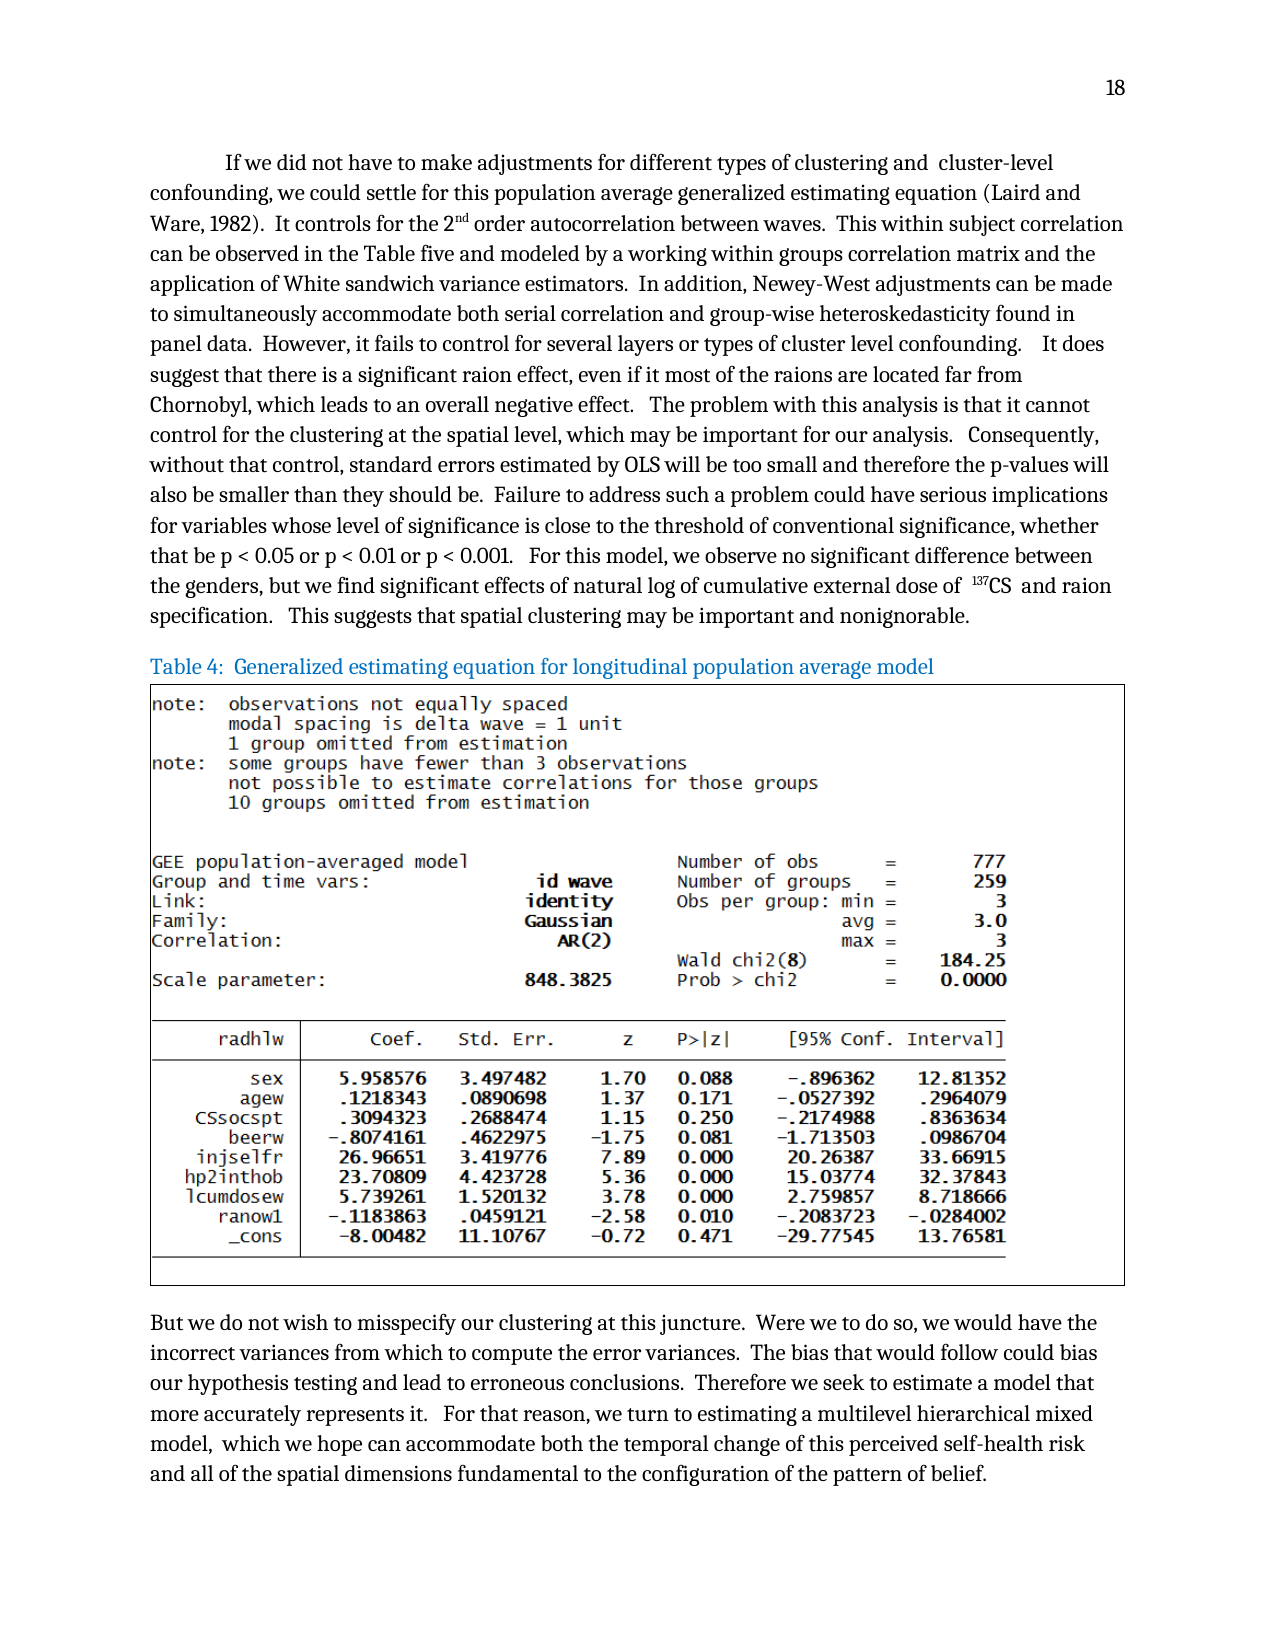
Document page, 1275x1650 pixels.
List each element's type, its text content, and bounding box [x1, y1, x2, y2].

text Table 4: Generalized estimating equation for longitudinal population average model [150, 654, 1125, 684]
text But we do not wish to misspecify our clustering at this juncture. Were we to do so, we would have the incorrect variances from which to compute the error variances. The bias that would follow could bias our hypothesis testing and lead to erroneous conclusions. Therefore we seek to estimate a model that more accurately represents it. For that reason, we turn to estimating a multilevel hierarchical mixed model, which we hope can accommodate both the temporal change of this perceived self-health risk and all of the spatial dimensions fundamental to the configuration of the pattern of belief. [150, 1310, 1125, 1487]
text If we did not have to make adjustments for different types of clustering and cluster-level confounding, we could settle for this population average generalized estimating equation (Laird and Ware, 1982). It controls for the 2nd order autocorrelation between waves. This within subject correlation can be observed in the Table five and modeled by a working within groups correlation matrix and the application of White sandwich variance estimators. In addition, Newey-West adjustments can be made to simultaneously accommodate both serial correlation and group-wise heteroskedasticity found in panel data. However, it fails to control for several layers or types of cluster level confounding. It does suggest that there is a significant raion effect, even if it most of the raions are located far from Chornobyl, which leads to an overall negative effect. The problem with this analysis is that it cannot control for the clustering at the spatial level, which may be important for our analysis. Consequently, without that control, standard errors estimated by OLS will be too small and therefore the p-values will also be smaller than they should be. Failure to address such a problem could have serious implications for variables whose level of significance is close to the threshold of conventional significance, whether that be p < 0.05 or p < 0.01 or p < 0.001. For this model, we observe no significant difference between the genders, but we find significant effects of natural log of cumulative external dose of 137CS and raion specification. This suggests that spatial clustering may be important and nonignorable. [150, 150, 1125, 629]
